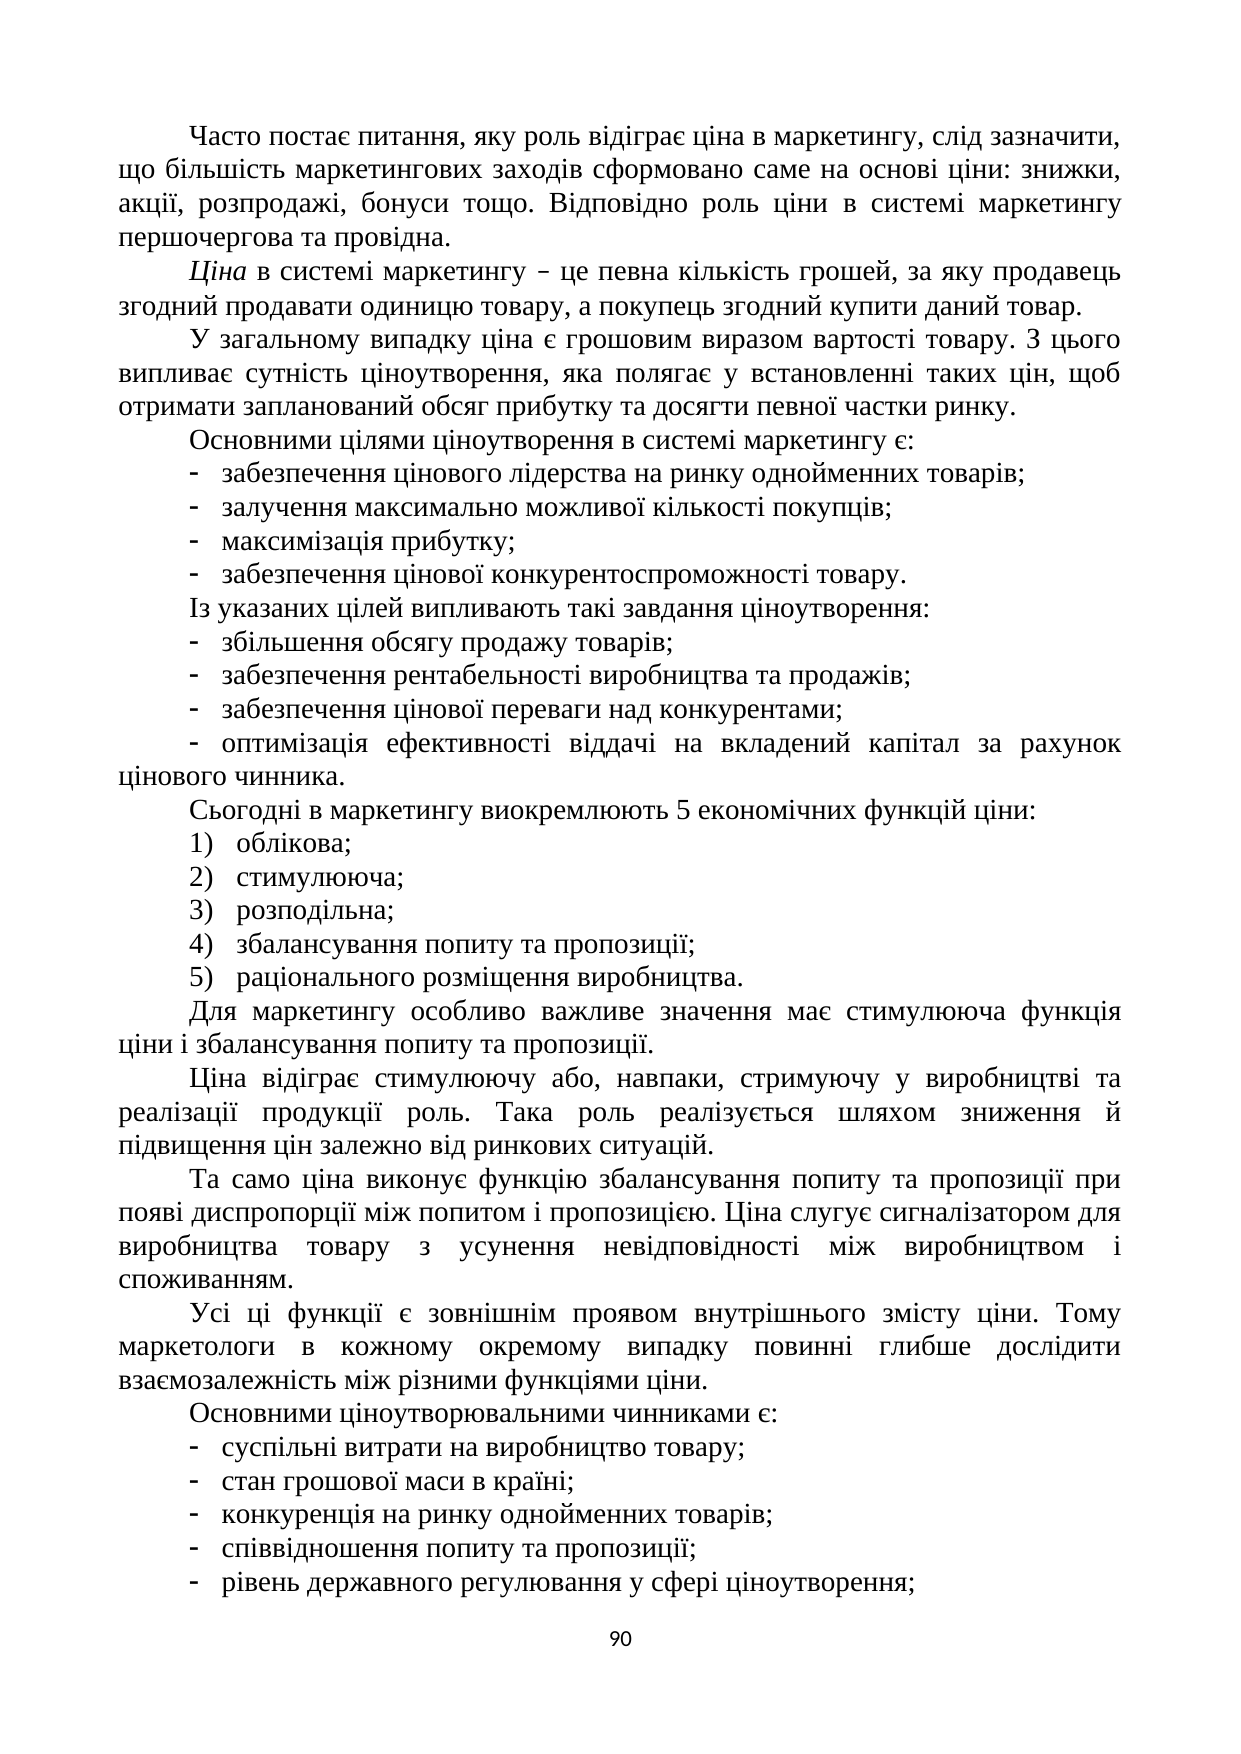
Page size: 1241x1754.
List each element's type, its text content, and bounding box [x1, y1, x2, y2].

text Основними цілями ціноутворення в системі маркетингу є: [118, 422, 1122, 456]
list облікова; [118, 825, 1122, 859]
text Для маркетингу особливо важливе значення має стимулююча функція ціни і збалансування попиту та пропозиції. [118, 993, 1122, 1060]
list забезпечення цінового лідерства на ринку однойменних товарів; [118, 456, 1122, 489]
list розподільна; [118, 892, 1122, 926]
list залучення максимально можливої ​​кількості покупців; [118, 489, 1122, 523]
text Ціна відіграє стимулюючу або, навпаки, стримуючу у виробництві та реалізації продукції роль. Така роль реалізується шляхом зниження й підвищення цін залежно від ринкових ситуацій. [118, 1060, 1122, 1161]
list збалансування попиту та пропозиції; [118, 926, 1122, 959]
text Ціна в системі маркетингу – це певна кількість грошей, за яку продавець згодний продавати одиницю товару, а покупець згодний купити даний товар. [118, 252, 1122, 321]
list стан грошової маси в країні; [118, 1463, 1122, 1496]
list суспільні витрати на виробництво товару; [118, 1429, 1122, 1463]
list забезпечення цінової конкурентоспроможності товару. [118, 557, 1122, 590]
text Із указаних цілей випливають такі завдання ціноутворення: [118, 590, 1122, 624]
text Усі ці функції є зовнішнім проявом внутрішнього змісту ціни. Тому маркетологи в кожному окремому випадку повинні глибше дослідити взаємозалежність між різними функціями ціни. [118, 1295, 1122, 1396]
text Часто постає питання, яку роль відіграє ціна в маркетингу, слід зазначити, що більшість маркетингових заходів сформовано саме на основі ціни: знижки, акції, розпродажі, бонуси тощо. Відповідно роль ціни в системі маркетингу першочергова та провідна. [118, 118, 1122, 252]
list раціонального розміщення виробництва. [118, 959, 1122, 993]
list оптимізація ефективності віддачі на вкладений капітал за рахунок цінового чинника. [118, 725, 1122, 792]
list забезпечення цінової переваги над конкурентами; [118, 691, 1122, 725]
list конкуренція на ринку однойменних товарів; [118, 1496, 1122, 1530]
list співвідношення попиту та пропозиції; [118, 1530, 1122, 1564]
text Та само ціна виконує функцію збалансування попиту та пропозиції при появі диспропорції між попитом і пропозицією. Ціна слугує сигналізатором для виробництва товару з усунення невідповідності між виробництвом і споживанням. [118, 1161, 1122, 1295]
text У загальному випадку ціна є грошовим виразом вартості товару. З цього випливає сутність ціноутворення, яка полягає у встановленні таких цін, щоб отримати запланований обсяг прибутку та досягти певної частки ринку. [118, 321, 1122, 422]
text Основними ціноутворювальними чинниками є: [118, 1396, 1122, 1429]
list стимулююча; [118, 859, 1122, 892]
list максимізація прибутку; [118, 523, 1122, 557]
list збільшення обсягу продажу товарів; [118, 624, 1122, 657]
list рівень державного регулювання у сфері ціноутворення; [118, 1564, 1122, 1597]
list забезпечення рентабельності виробництва та продажів; [118, 657, 1122, 691]
text Сьогодні в маркетингу виокремлюють 5 економічних функцій ціни: [118, 792, 1122, 825]
